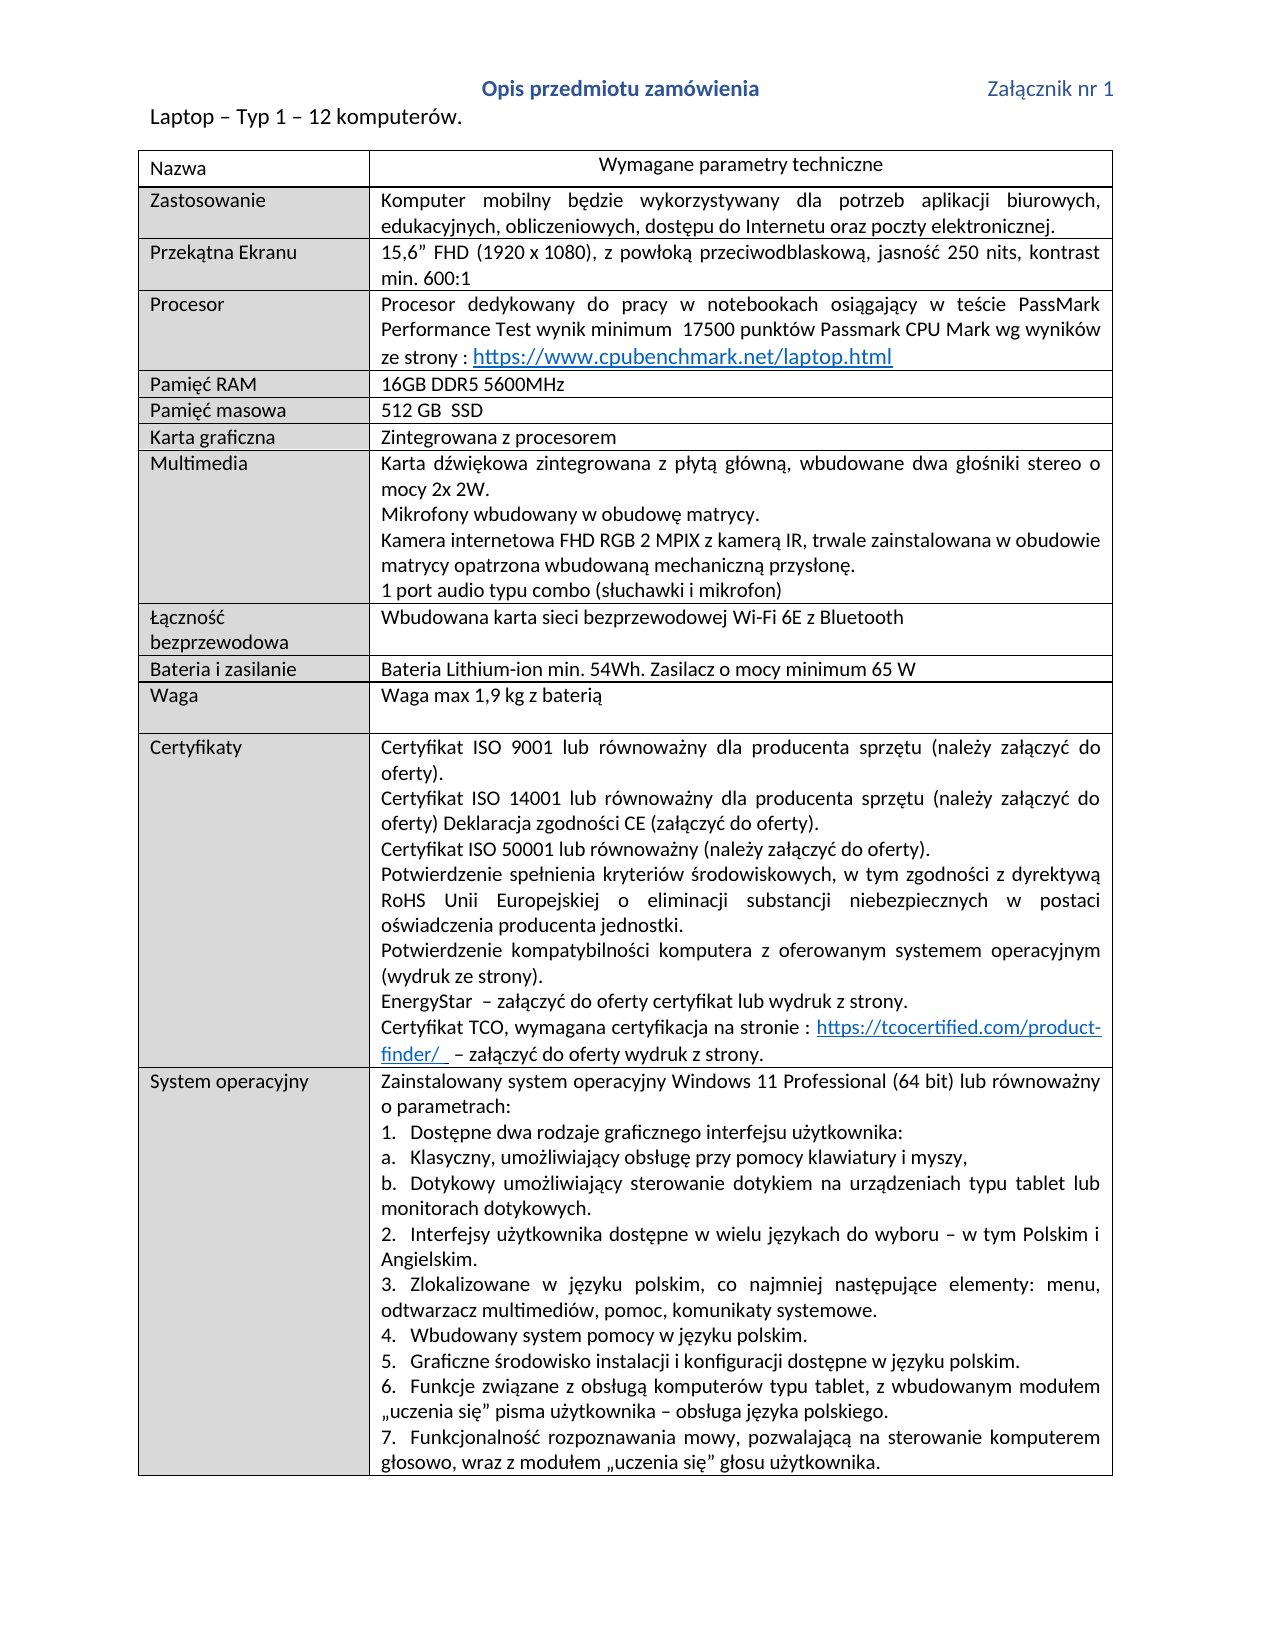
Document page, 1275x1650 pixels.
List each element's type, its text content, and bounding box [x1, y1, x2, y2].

table_cell Pamięć RAM [139, 371, 369, 397]
table_cell Bateria Lithium-ion min. 54Wh. Zasilacz o mocy minimum 65 W [370, 656, 1112, 681]
table_header Wymagane parametry techniczne [370, 151, 1112, 186]
table_header Nazwa [139, 151, 369, 186]
table_cell Waga max 1,9 kg z baterią [370, 683, 1112, 733]
table_cell Procesor [139, 291, 369, 370]
table_cell System operacyjny [139, 1068, 369, 1475]
table_cell Łączność bezprzewodowa [139, 604, 369, 655]
table_cell 16GB DDR5 5600MHz [370, 371, 1112, 397]
table_cell Karta dźwiękowa zintegrowana z płytą główną, wbudowane dwa głośniki stereo o mocy 2x 2W. Mikrofony wbudowany w obudowę matrycy. Kamera internetowa FHD RGB 2 MPIX z kamerą IR, trwale zainstalowana w obudowie matrycy opatrzona wbudowaną mechaniczną przysłonę. 1 port audio typu combo (słuchawki i mikrofon) [370, 451, 1112, 603]
table_cell Zastosowanie [139, 188, 369, 238]
table_cell Wbudowana karta sieci bezprzewodowej Wi-Fi 6E z Bluetooth [370, 604, 1112, 655]
table_cell Zintegrowana z procesorem [370, 424, 1112, 449]
table_cell Multimedia [139, 451, 369, 603]
table_cell 512 GB SSD [370, 398, 1112, 423]
table_cell Przekątna Ekranu [139, 239, 369, 290]
table_cell Procesor dedykowany do pracy w notebookach osiągający w teście PassMark Performance Test wynik minimum 17500 punktów Passmark CPU Mark wg wyników ze strony : https://www.cpubenchmark.net/laptop.html [370, 291, 1112, 370]
table_cell Komputer mobilny będzie wykorzystywany dla potrzeb aplikacji biurowych, edukacyjnych, obliczeniowych, dostępu do Internetu oraz poczty elektronicznej. [370, 188, 1112, 238]
table_cell 15,6” FHD (1920 x 1080), z powłoką przeciwodblaskową, jasność 250 nits, kontrast min. 600:1 [370, 239, 1112, 290]
table_cell Certyfikat ISO 9001 lub równoważny dla producenta sprzętu (należy załączyć do oferty). Certyfikat ISO 14001 lub równoważny dla producenta sprzętu (należy załączyć do oferty) Deklaracja zgodności CE (załączyć do oferty). Certyfikat ISO 50001 lub równoważny (należy załączyć do oferty). Potwierdzenie spełnienia kryteriów środowiskowych, w tym zgodności z dyrektywą RoHS Unii Europejskiej o eliminacji substancji niebezpiecznych w postaci oświadczenia producenta jednostki. Potwierdzenie kompatybilności komputera z oferowanym systemem operacyjnym (wydruk ze strony). EnergyStar – załączyć do oferty certyfikat lub wydruk z strony. Certyfikat TCO, wymagana certyfikacja na stronie : https://tcocertified.com/product-finder/ – załączyć do oferty wydruk z strony. [370, 734, 1112, 1067]
table_cell Bateria i zasilanie [139, 656, 369, 681]
table_cell Waga [139, 683, 369, 733]
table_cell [370, 1068, 1112, 1475]
table_cell Pamięć masowa [139, 398, 369, 423]
table_cell Karta graficzna [139, 424, 369, 449]
table_cell Certyfikaty [139, 734, 369, 1067]
